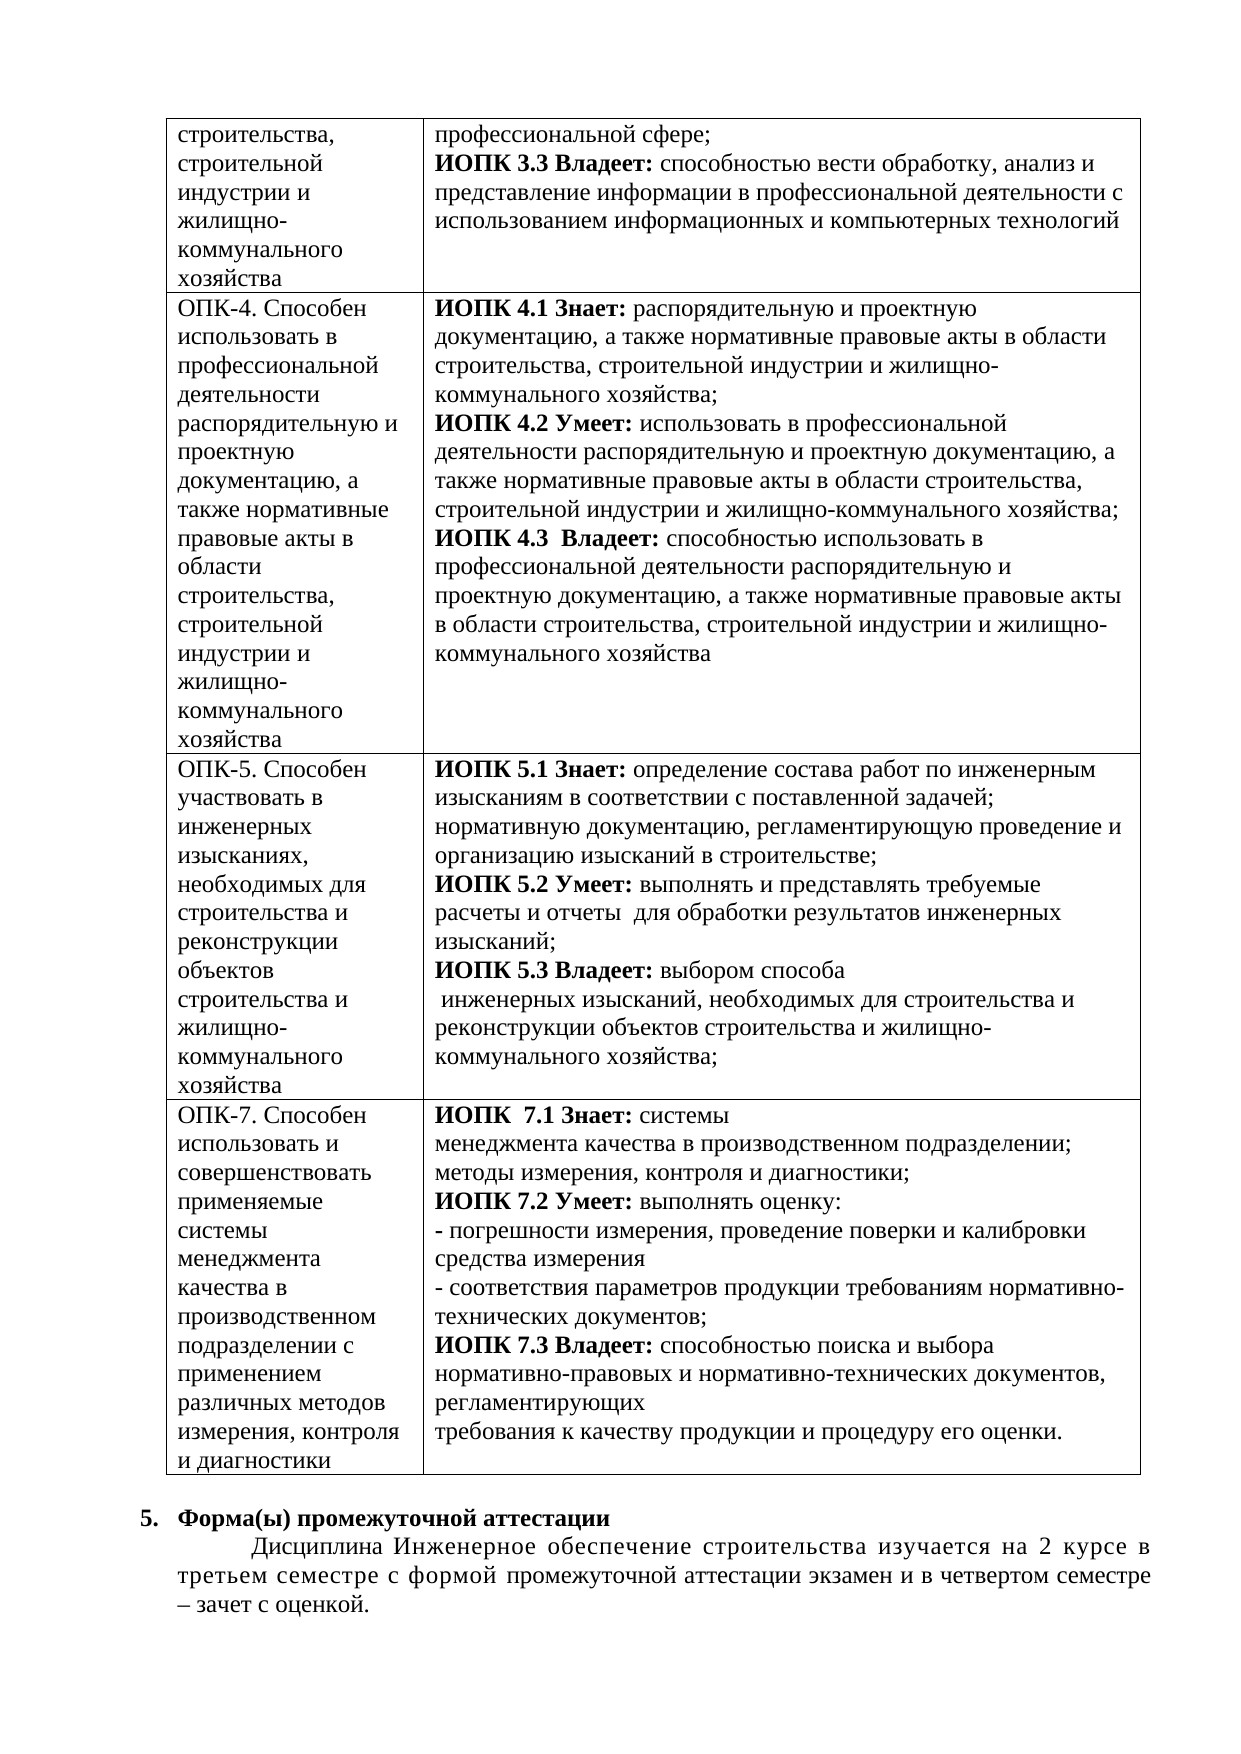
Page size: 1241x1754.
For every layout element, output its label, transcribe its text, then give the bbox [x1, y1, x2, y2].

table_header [167, 119, 423, 292]
list Форма(ы) промежуточной аттестации [140, 1503, 1152, 1531]
table_cell ОПК-5. Способен участвовать в инженерных изысканиях, необходимых для строительства и реконструкции объектов строительства и жилищно- коммунального хозяйства [167, 754, 423, 1099]
table_cell ОПК-7. Способен использовать и совершенствовать применяемые системы менеджмента качества в производственном подразделении с применением различных методов измерения, контроля и диагностики [167, 1100, 423, 1473]
table_cell ИОПК 5.1 Знает: определение состава работ по инженерным изысканиям в соответствии с поставленной задачей; нормативную документацию, регламентирующую проведение и организацию изысканий в строительстве; ИОПК 5.2 Умеет: выполнять и представлять требуемые расчеты и отчеты для обработки результатов инженерных изысканий; ИОПК 5.3 Владеет: выбором способа инженерных изысканий, необходимых для строительства и реконструкции объектов строительства и жилищно- коммунального хозяйства; [424, 754, 1140, 1099]
table_cell ИОПК 4.1 Знает: распорядительную и проектную документацию, а также нормативные правовые акты в области строительства, строительной индустрии и жилищно-коммунального хозяйства; ИОПК 4.2 Умеет: использовать в профессиональной деятельности распорядительную и проектную документацию, а также нормативные правовые акты в области строительства, строительной индустрии и жилищно-коммунального хозяйства; ИОПК 4.3 Владеет: способностью использовать в профессиональной деятельности распорядительную и проектную документацию, а также нормативные правовые акты в области строительства, строительной индустрии и жилищно-коммунального хозяйства [424, 293, 1140, 753]
table_cell ИОПК 7.1 Знает: системы менеджмента качества в производственном подразделении; методы измерения, контроля и диагностики; ИОПК 7.2 Умеет: выполнять оценку: - погрешности измерения, проведение поверки и калибровки средства измерения - соответствия параметров продукции требованиям нормативно-технических документов; ИОПК 7.3 Владеет: способностью поиска и выбора нормативно-правовых и нормативно-технических документов, регламентирующих требования к качеству продукции и процедуру его оценки. [424, 1100, 1140, 1473]
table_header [424, 119, 1140, 292]
list Дисциплина Инженерное обеспечение строительства изучается на 2 курсе в третьем семестре с формой промежуточной аттестации экзамен и в четвертом семестре – зачет с оценкой. [177, 1531, 1152, 1618]
table_cell ОПК-4. Способен использовать в профессиональной деятельности распорядительную и проектную документацию, а также нормативные правовые акты в области строительства, строительной индустрии и жилищно-коммунального хозяйства [167, 293, 423, 753]
